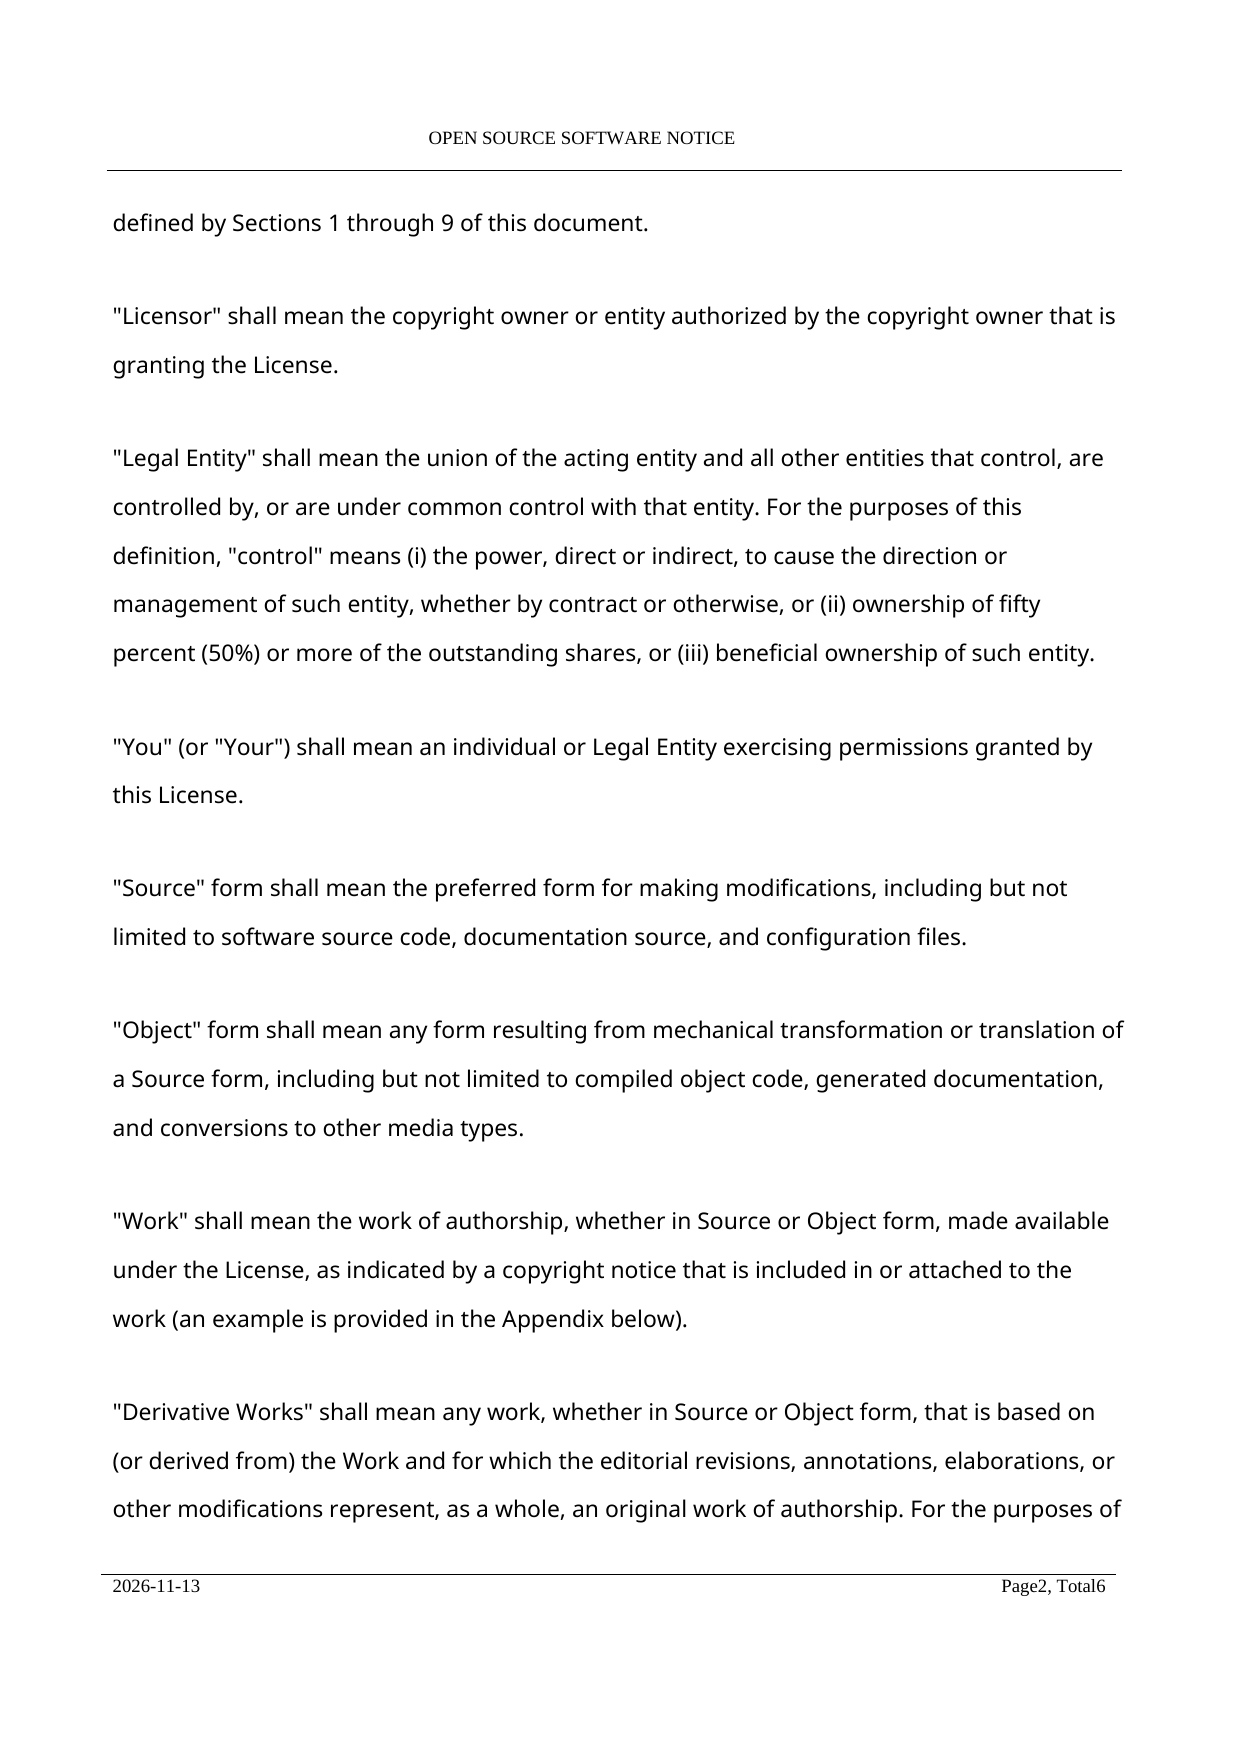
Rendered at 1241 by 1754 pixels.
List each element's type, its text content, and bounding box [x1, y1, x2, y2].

text "Work" shall mean the work of authorship, whether in Source or Object form, made available under the License, as indicated by a copyright notice that is included in or attached to the work (an example is provided in the Appendix below). [112, 1204, 1128, 1334]
text "You" (or "Your") shall mean an individual or Legal Entity exercising permissions granted by this License. [112, 730, 1128, 811]
text "Legal Entity" shall mean the union of the acting entity and all other entities that control, are controlled by, or are under common control with that entity. For the purposes of this definition, "control" means (i) the power, direct or indirect, to cause the direction or management of such entity, whether by contract or otherwise, or (ii) ownership of fifty percent (50%) or more of the outstanding shares, or (iii) beneficial ownership of such entity. [112, 442, 1128, 669]
text "Object" form shall mean any form resulting from mechanical transformation or translation of a Source form, including but not limited to compiled object code, generated documentation, and conversions to other media types. [112, 1014, 1128, 1144]
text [112, 1395, 1128, 1525]
text "Licensor" shall mean the copyright owner or entity authorized by the copyright owner that is granting the License. [112, 299, 1128, 381]
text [112, 206, 1128, 239]
text "Source" form shall mean the preferred form for making modifications, including but not limited to software source code, documentation source, and configuration files. [112, 872, 1128, 953]
